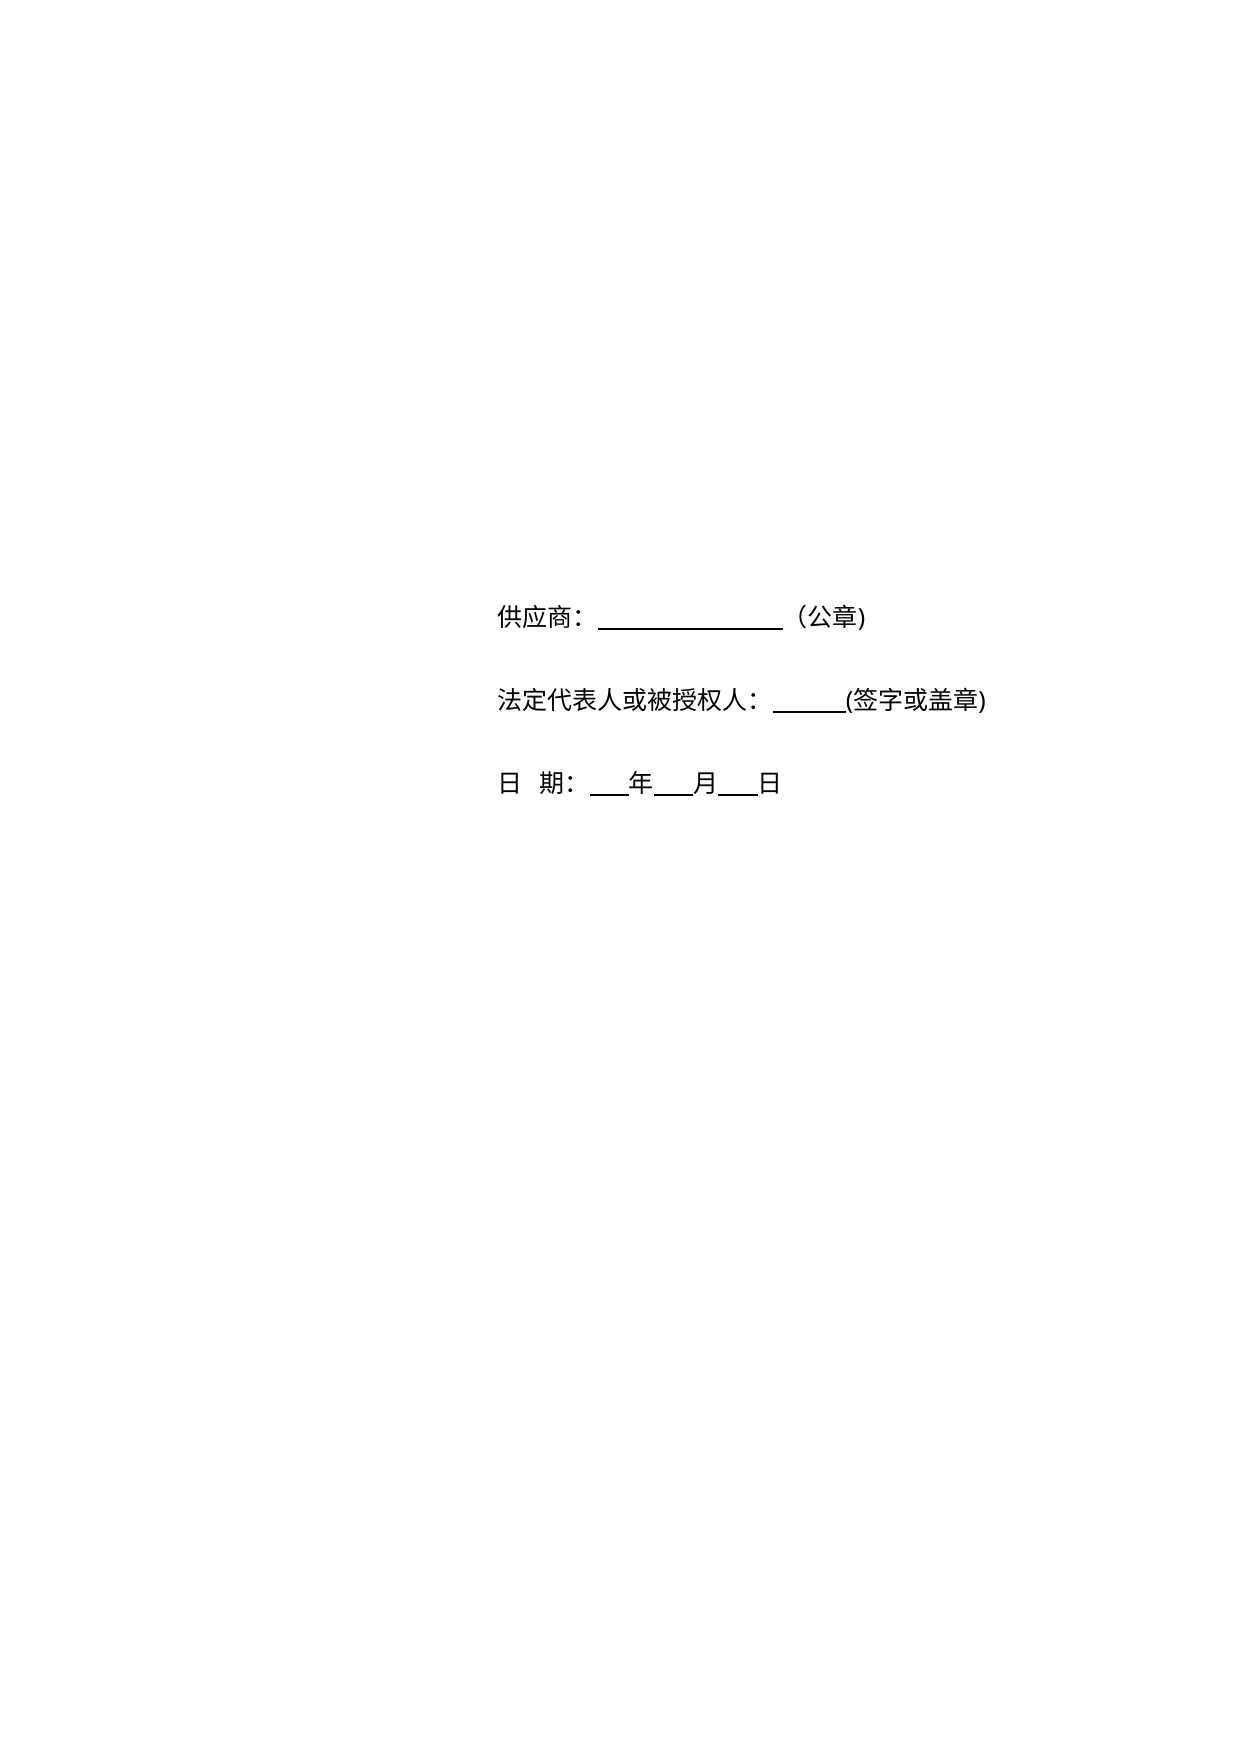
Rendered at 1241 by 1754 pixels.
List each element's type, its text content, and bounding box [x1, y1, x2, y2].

text 法定代表人或被授权人： (签字或盖章) [148, 666, 1093, 731]
text 日 期： 年 月 日 [148, 749, 1093, 814]
text 供应商： （公章) [148, 583, 1093, 648]
